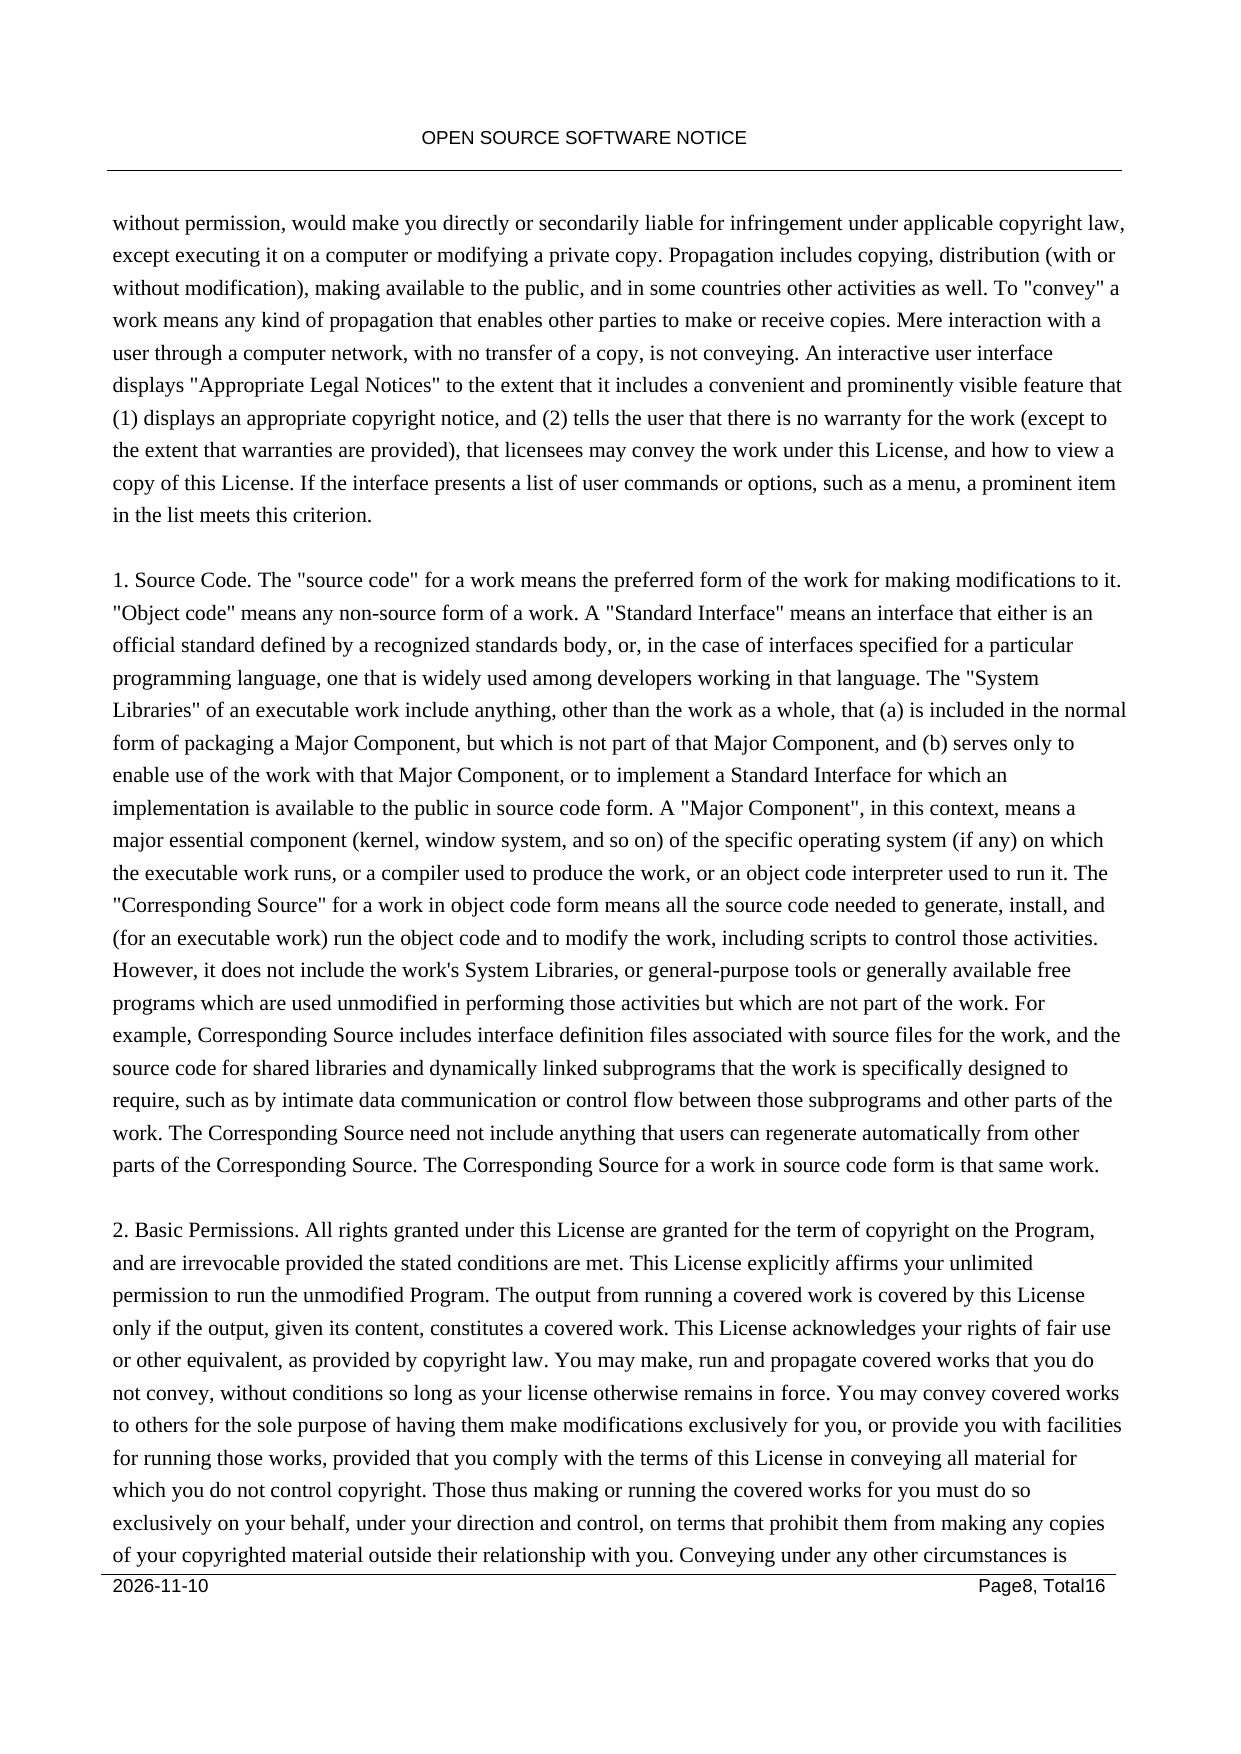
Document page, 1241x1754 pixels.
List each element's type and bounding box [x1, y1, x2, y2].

text [112, 206, 1128, 1571]
